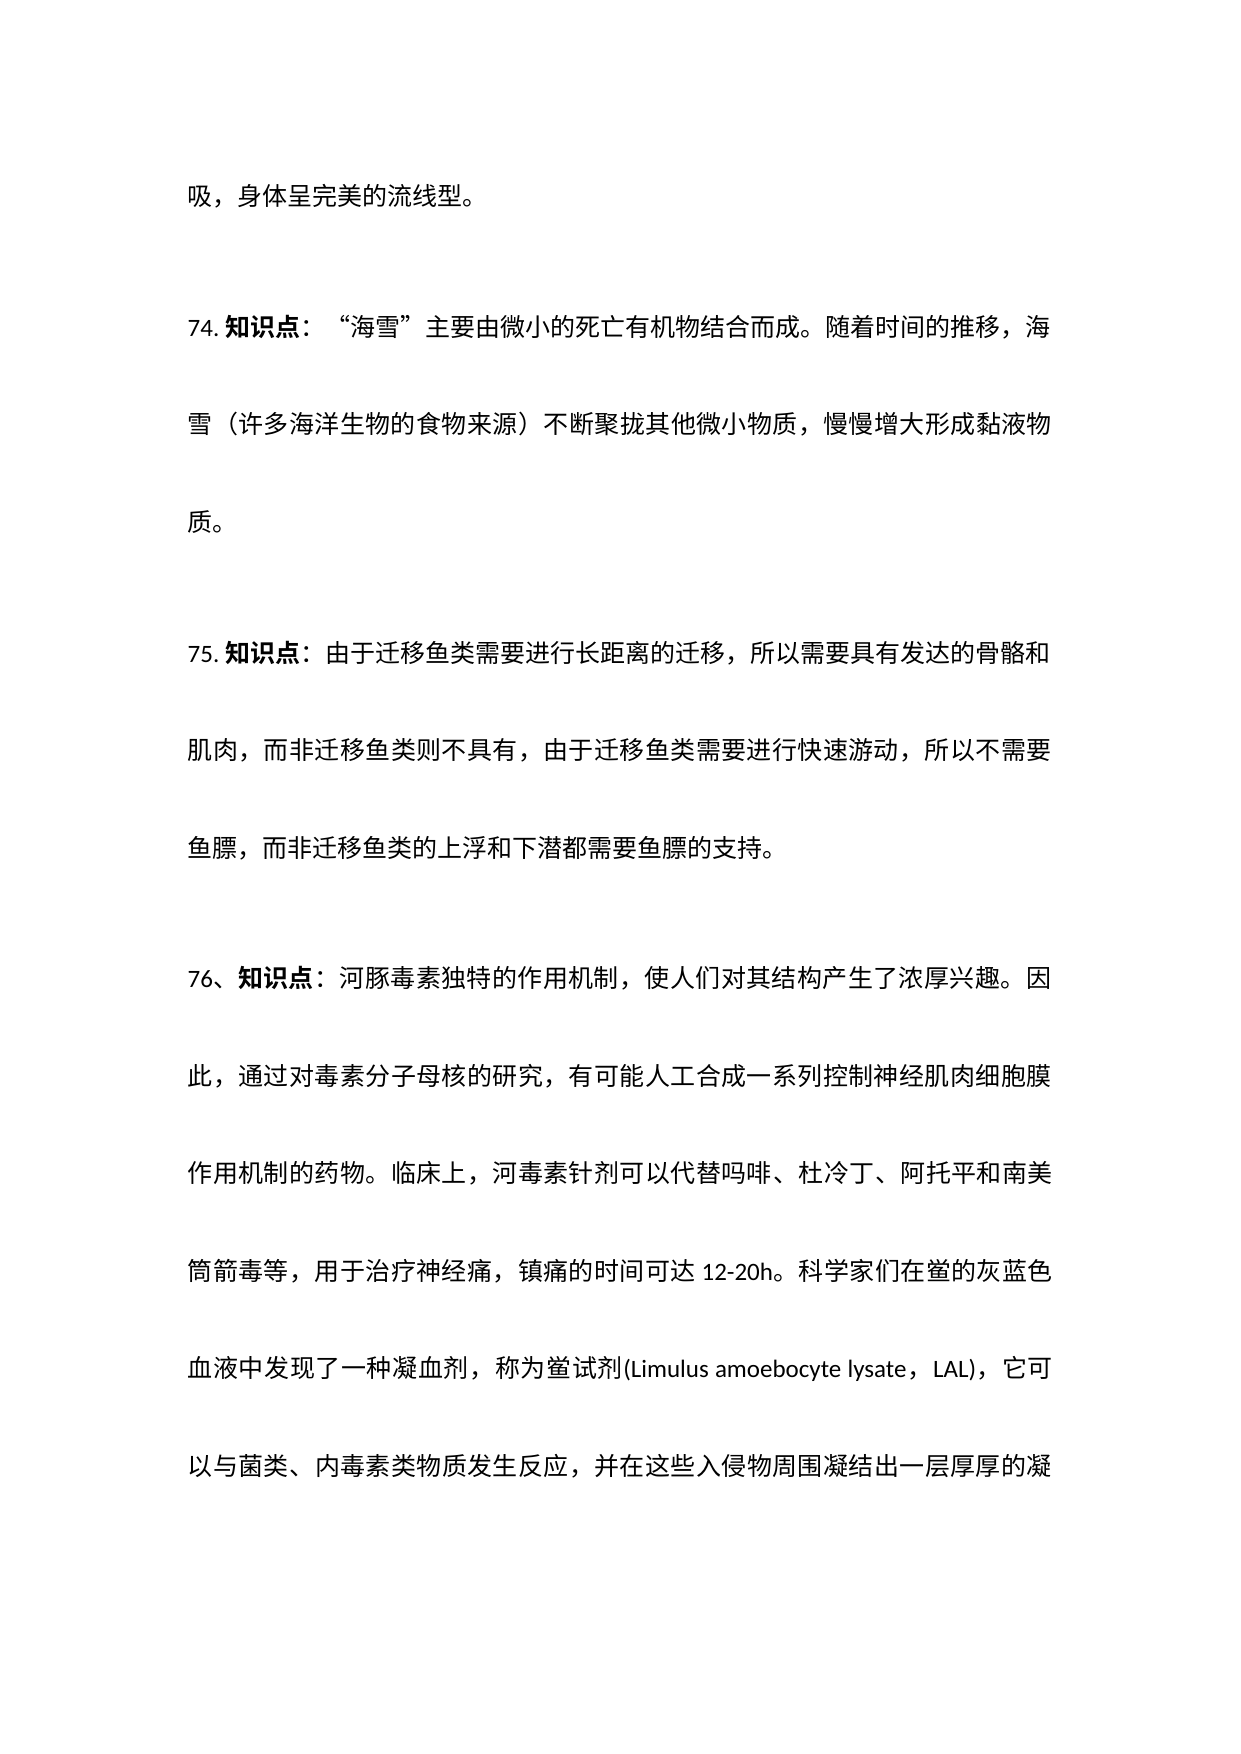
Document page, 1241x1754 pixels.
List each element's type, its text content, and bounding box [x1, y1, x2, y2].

list 74. 知识点：“海雪”主要由微小的死亡有机物结合而成。随着时间的推移，海雪（许多海洋生物的食物来源）不断聚拢其他微小物质，慢慢增大形成黏液物质。 [187, 293, 1053, 553]
list 75. 知识点：由于迁移鱼类需要进行长距离的迁移，所以需要具有发达的骨骼和肌肉，而非迁移鱼类则不具有，由于迁移鱼类需要进行快速游动，所以不需要鱼膘，而非迁移鱼类的上浮和下潜都需要鱼膘的支持。 [187, 619, 1053, 879]
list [187, 162, 1053, 227]
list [187, 944, 1053, 1497]
